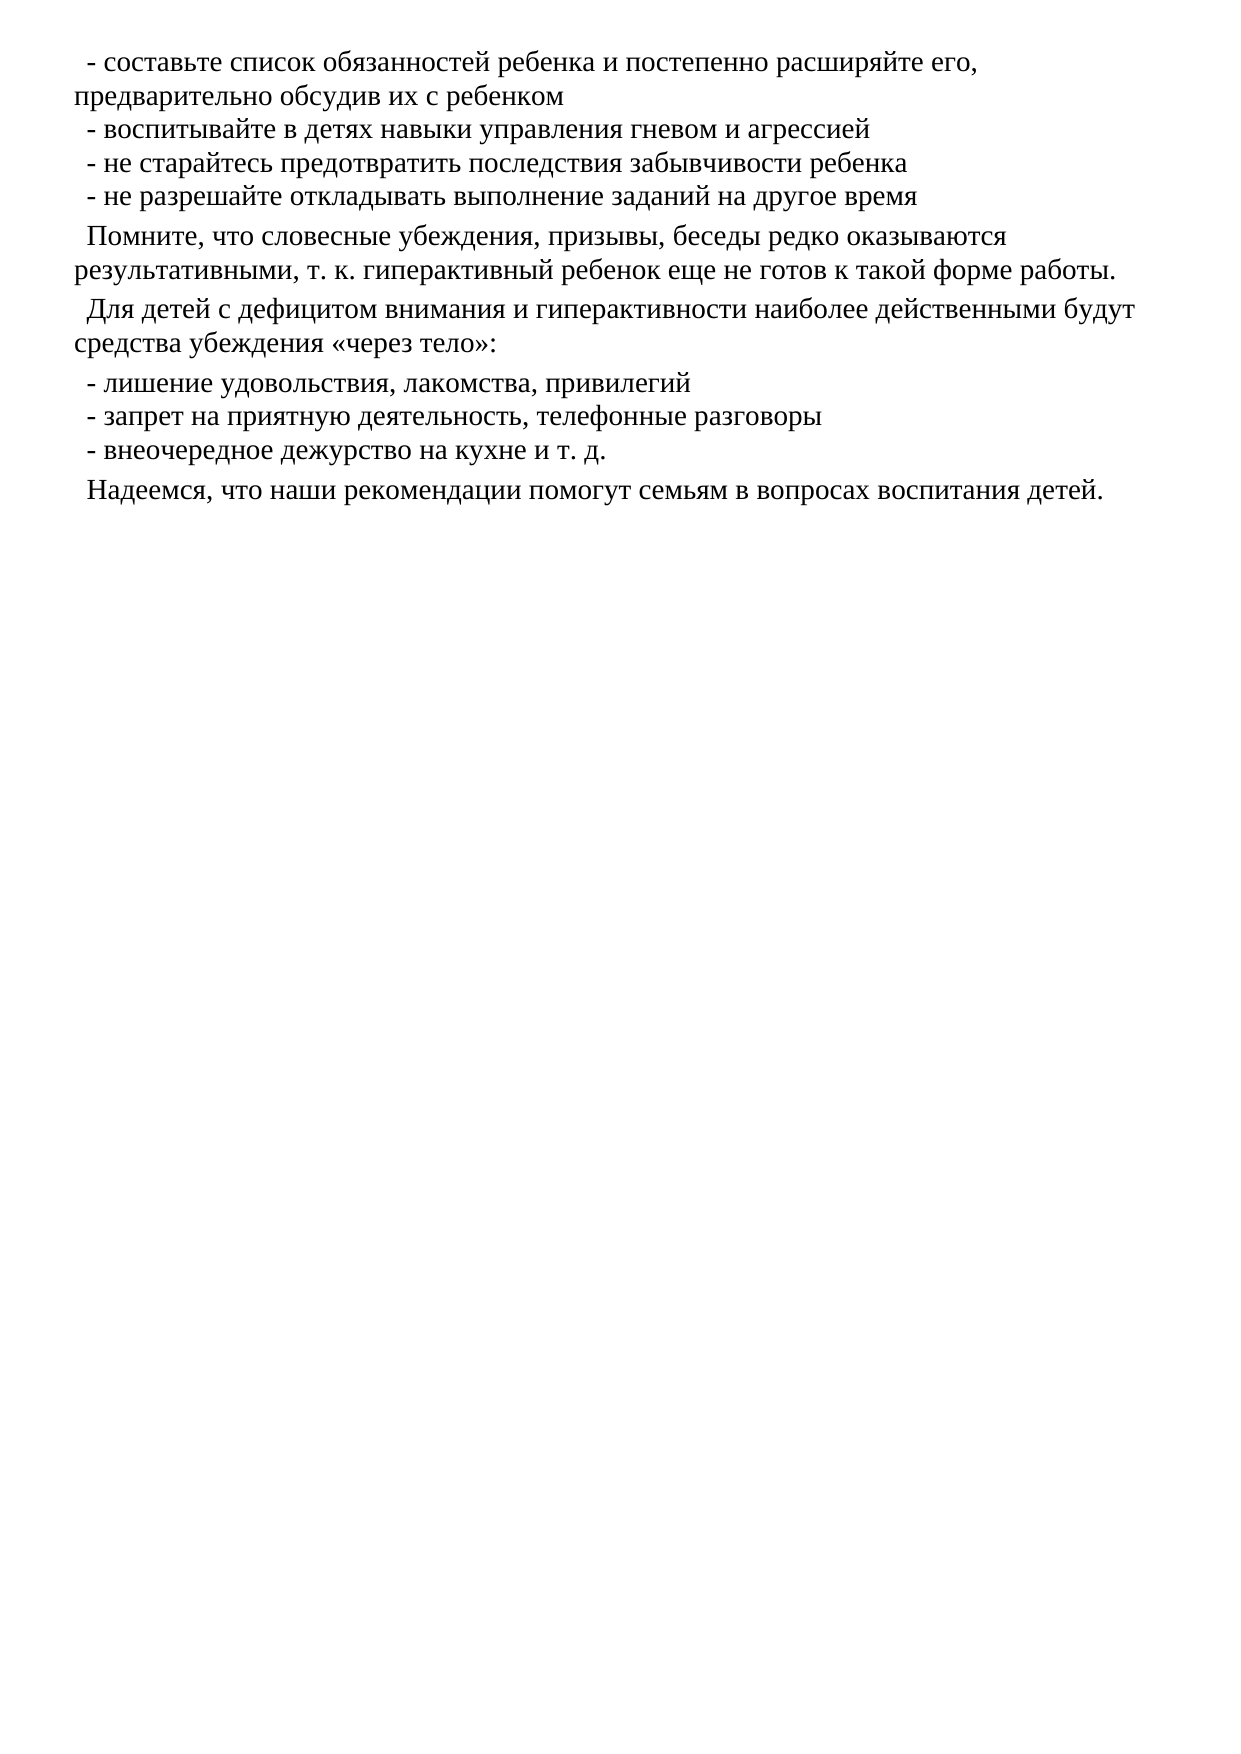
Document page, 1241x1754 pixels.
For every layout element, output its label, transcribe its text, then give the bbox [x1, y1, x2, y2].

text - воспитывайте в детях навыки управления гневом и агрессией [74, 111, 1181, 145]
text Для детей с дефицитом внимания и гиперактивности наиболее действенными будут средства убеждения «через тело»: [74, 292, 1181, 359]
text - не разрешайте откладывать выполнение заданий на другое время [74, 178, 1181, 212]
text - лишение удовольствия, лакомства, привилегий [74, 365, 1181, 398]
text Помните, что словесные убеждения, призывы, беседы редко оказываются результативными, т. к. гиперактивный ребенок еще не готов к такой форме работы. [74, 218, 1181, 285]
text - составьте список обязанностей ребенка и постепенно расширяйте его, предварительно обсудив их с ребенком [74, 44, 1181, 111]
text - внеочередное дежурство на кухне и т. д. [74, 432, 1181, 466]
text - не старайтесь предотвратить последствия забывчивости ребенка [74, 145, 1181, 178]
text - запрет на приятную деятельность, телефонные разговоры [74, 398, 1181, 432]
text Надеемся, что наши рекомендации помогут семьям в вопросах воспитания детей. [74, 472, 1181, 505]
